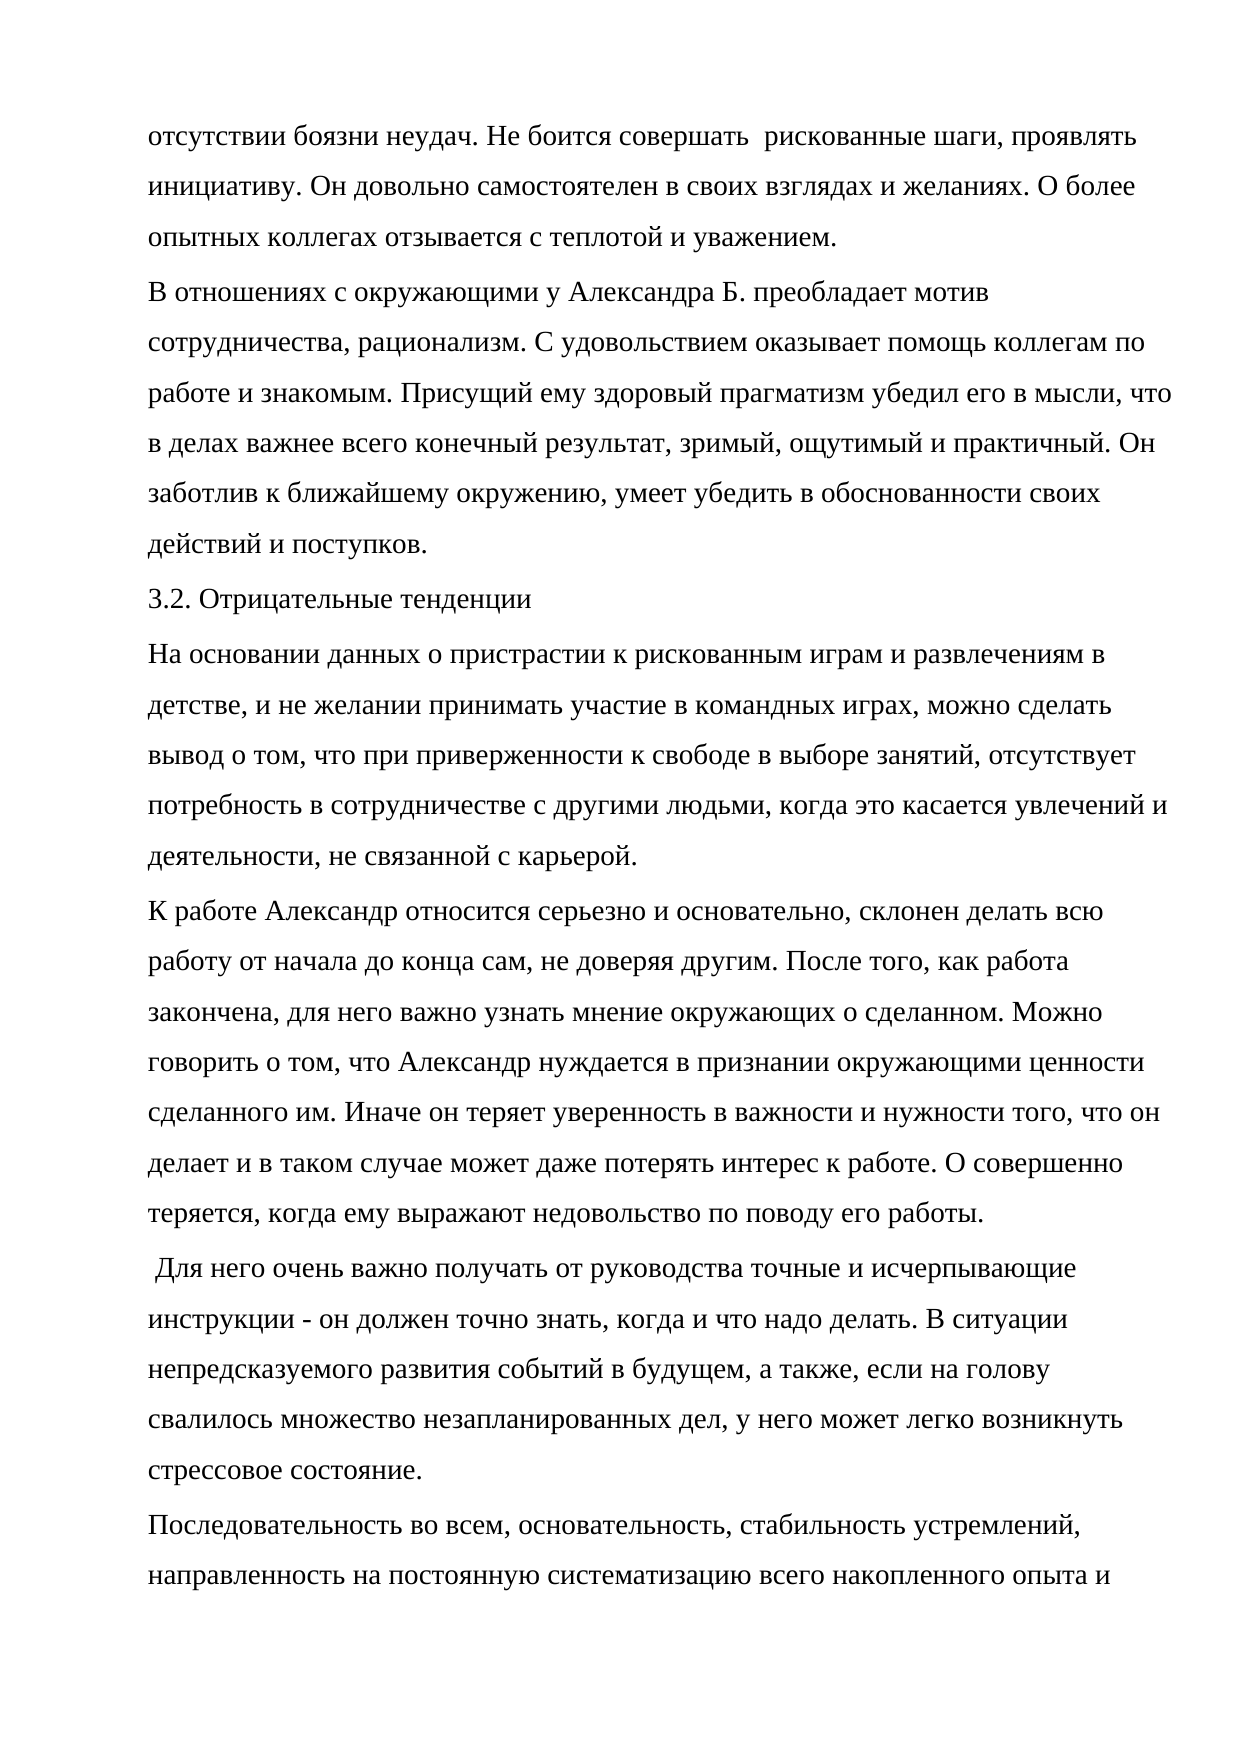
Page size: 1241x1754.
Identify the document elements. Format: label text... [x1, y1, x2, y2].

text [148, 118, 1181, 252]
text Для него очень важно получать от руководства точные и исчерпывающие инструкции - он должен точно знать, когда и что надо делать. В ситуации непредсказуемого развития событий в будущем, а также, если на голову свалилось множество незапланированных дел, у него может легко возникнуть стрессовое состояние. [148, 1251, 1181, 1485]
text В отношениях с окружающими у Александра Б. преобладает мотив сотрудничества, рационализм. С удовольствием оказывает помощь коллегам по работе и знакомым. Присущий ему здоровый прагматизм убедил его в мысли, что в делах важнее всего конечный результат, зримый, ощутимый и практичный. Он заботлив к ближайшему окружению, умеет убедить в обоснованности своих действий и поступков. [148, 274, 1181, 559]
text 3.2. Отрицательные тенденции [148, 581, 1181, 615]
text На основании данных о пристрастии к рискованным играм и развлечениям в детстве, и не желании принимать участие в командных играх, можно сделать вывод о том, что при приверженности к свободе в выборе занятий, отсутствует потребность в сотрудничестве с другими людьми, когда это касается увлечений и деятельности, не связанной с карьерой. [148, 637, 1181, 871]
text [148, 1507, 1181, 1591]
text К работе Александр относится серьезно и основательно, склонен делать всю работу от начала до конца сам, не доверяя другим. После того, как работа закончена, для него важно узнать мнение окружающих о сделанном. Можно говорить о том, что Александр нуждается в признании окружающими ценности сделанного им. Иначе он теряет уверенность в важности и нужности того, что он делает и в таком случае может даже потерять интерес к работе. О совершенно теряется, когда ему выражают недовольство по поводу его работы. [148, 893, 1181, 1229]
